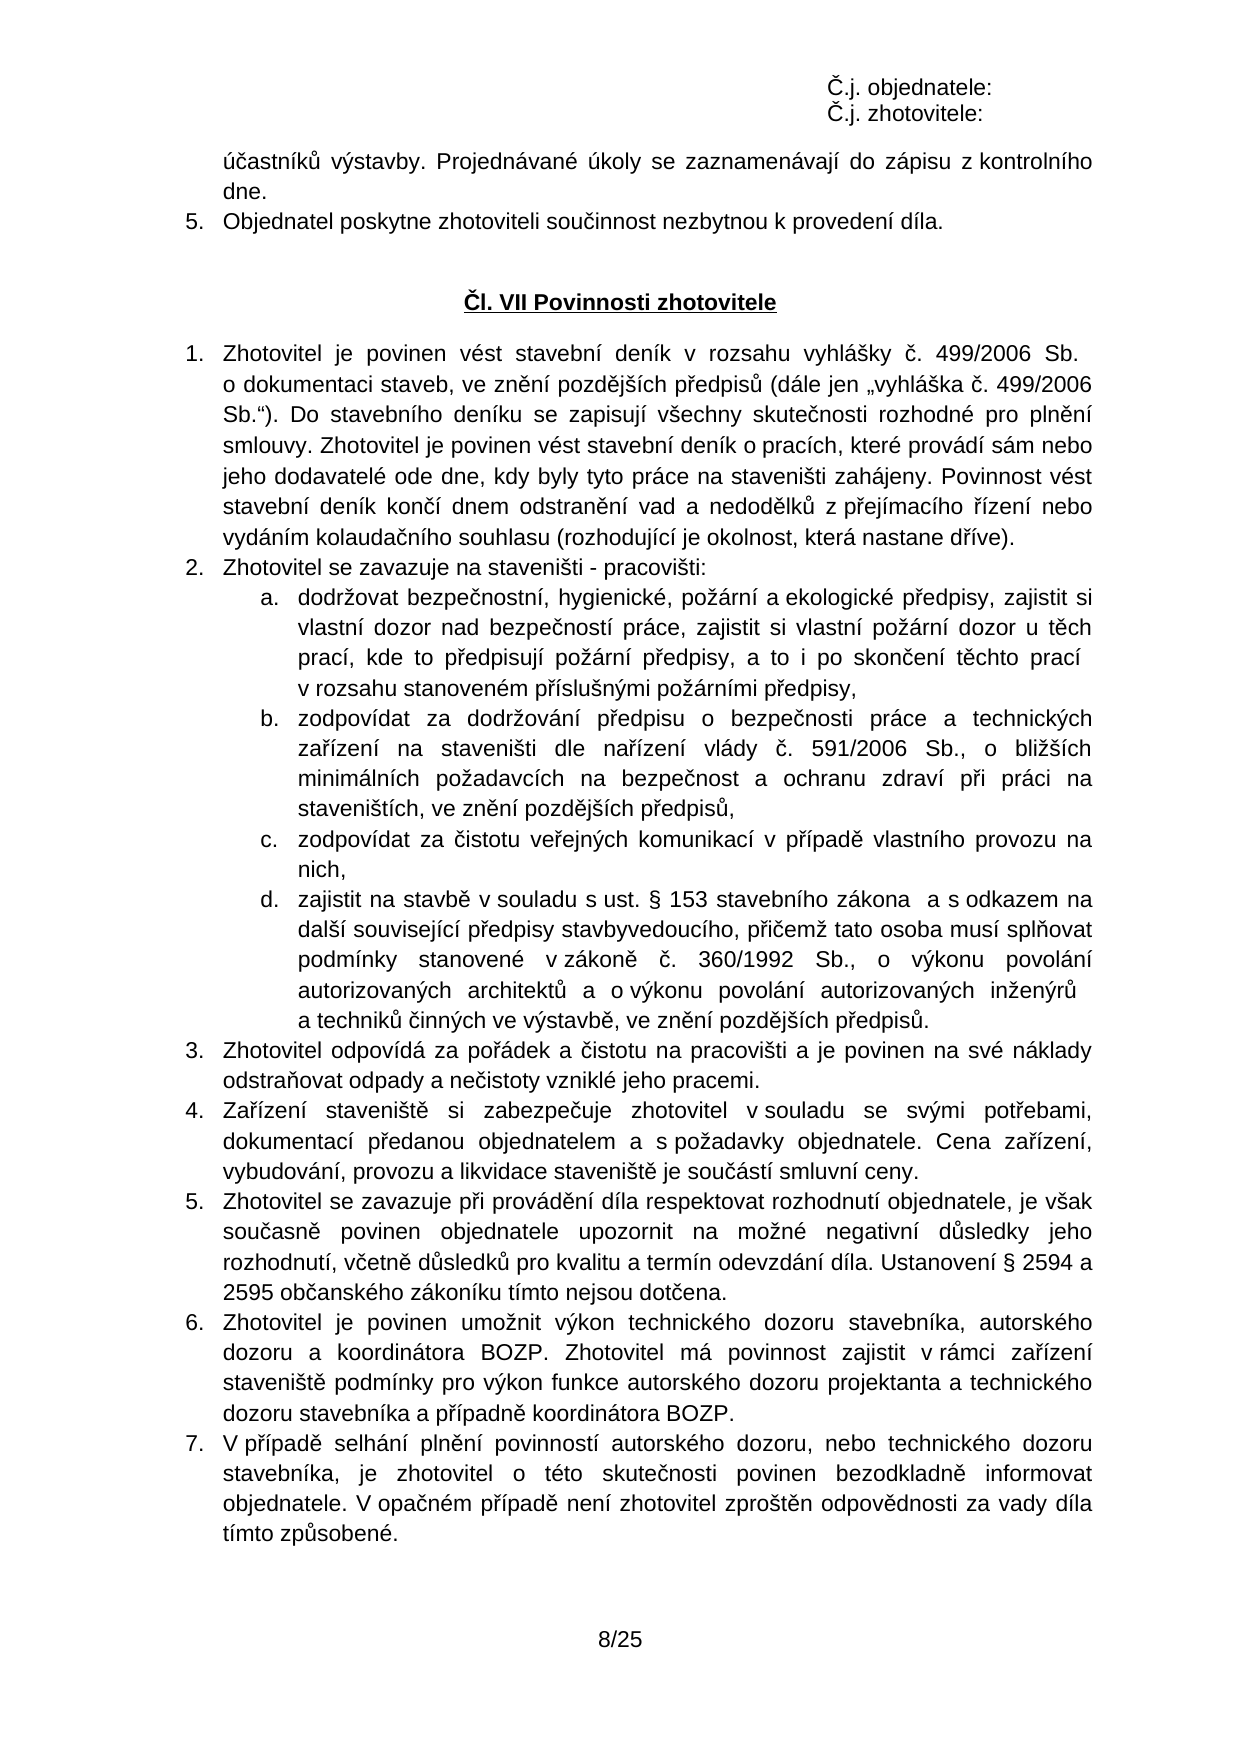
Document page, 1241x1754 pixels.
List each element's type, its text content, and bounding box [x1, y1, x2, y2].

text Čl. VII Povinnosti zhotovitele [148, 289, 1093, 316]
list Objednatel poskytne zhotoviteli součinnost nezbytnou k provedení díla. [185, 208, 1093, 234]
list Zhotovitel se zavazuje na staveništi - pracovišti: [185, 554, 1093, 580]
list Zařízení staveniště si zabezpečuje zhotovitel v souladu se svými potřebami, dokumentací předanou objednatelem a s požadavky objednatele. Cena zařízení, vybudování, provozu a likvidace staveniště je součástí smluvní ceny. [185, 1097, 1093, 1184]
list zodpovídat za čistotu veřejných komunikací v případě vlastního provozu na nich, [260, 826, 1093, 882]
list Zhotovitel se zavazuje při provádění díla respektovat rozhodnutí objednatele, je však současně povinen objednatele upozornit na možné negativní důsledky jeho rozhodnutí, včetně důsledků pro kvalitu a termín odevzdání díla. Ustanovení § 2594 a 2595 občanského zákoníku tímto nejsou dotčena. [185, 1188, 1093, 1305]
list V případě selhání plnění povinností autorského dozoru, nebo technického dozoru stavebníka, je zhotovitel o této skutečnosti povinen bezodkladně informovat objednatele. V opačném případě není zhotovitel zproštěn odpovědnosti za vady díla tímto způsobené. [185, 1430, 1093, 1547]
list Zhotovitel je povinen umožnit výkon technického dozoru stavebníka, autorského dozoru a koordinátora BOZP. Zhotovitel má povinnost zajistit v rámci zařízení staveniště podmínky pro výkon funkce autorského dozoru projektanta a technického dozoru stavebníka a případně koordinátora BOZP. [185, 1309, 1093, 1426]
list zodpovídat za dodržování předpisu o bezpečnosti práce a technických zařízení na staveništi dle nařízení vlády č. 591/2006 Sb., o bližších minimálních požadavcích na bezpečnost a ochranu zdraví při práci na staveništích, ve znění pozdějších předpisů, [260, 705, 1093, 822]
list Zhotovitel je povinen vést stavební deník v rozsahu vyhlášky č. 499/2006 Sb. o dokumentaci staveb, ve znění pozdějších předpisů (dále jen „vyhláška č. 499/2006 Sb.“). Do stavebního deníku se zapisují všechny skutečnosti rozhodné pro plnění smlouvy. Zhotovitel je povinen vést stavební deník o pracích, které provádí sám nebo jeho dodavatelé ode dne, kdy byly tyto práce na staveništi zahájeny. Povinnost vést stavební deník končí dnem odstranění vad a nedodělků z přejímacího řízení nebo vydáním kolaudačního souhlasu (rozhodující je okolnost, která nastane dříve). [185, 340, 1093, 550]
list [185, 148, 1093, 204]
list zajistit na stavbě v souladu s ust. § 153 stavebního zákona a s odkazem na další související předpisy stavbyvedoucího, přičemž tato osoba musí splňovat podmínky stanovené v zákoně č. 360/1992 Sb., o výkonu povolání autorizovaných architektů a o výkonu povolání autorizovaných inženýrů a techniků činných ve výstavbě, ve znění pozdějších předpisů. [260, 886, 1093, 1033]
list dodržovat bezpečnostní, hygienické, požární a ekologické předpisy, zajistit si vlastní dozor nad bezpečností práce, zajistit si vlastní požární dozor u těch prací, kde to předpisují požární předpisy, a to i po skončení těchto prací v rozsahu stanoveném příslušnými požárními předpisy, [260, 584, 1093, 701]
list Zhotovitel odpovídá za pořádek a čistotu na pracovišti a je povinen na své náklady odstraňovat odpady a nečistoty vzniklé jeho pracemi. [185, 1037, 1093, 1094]
